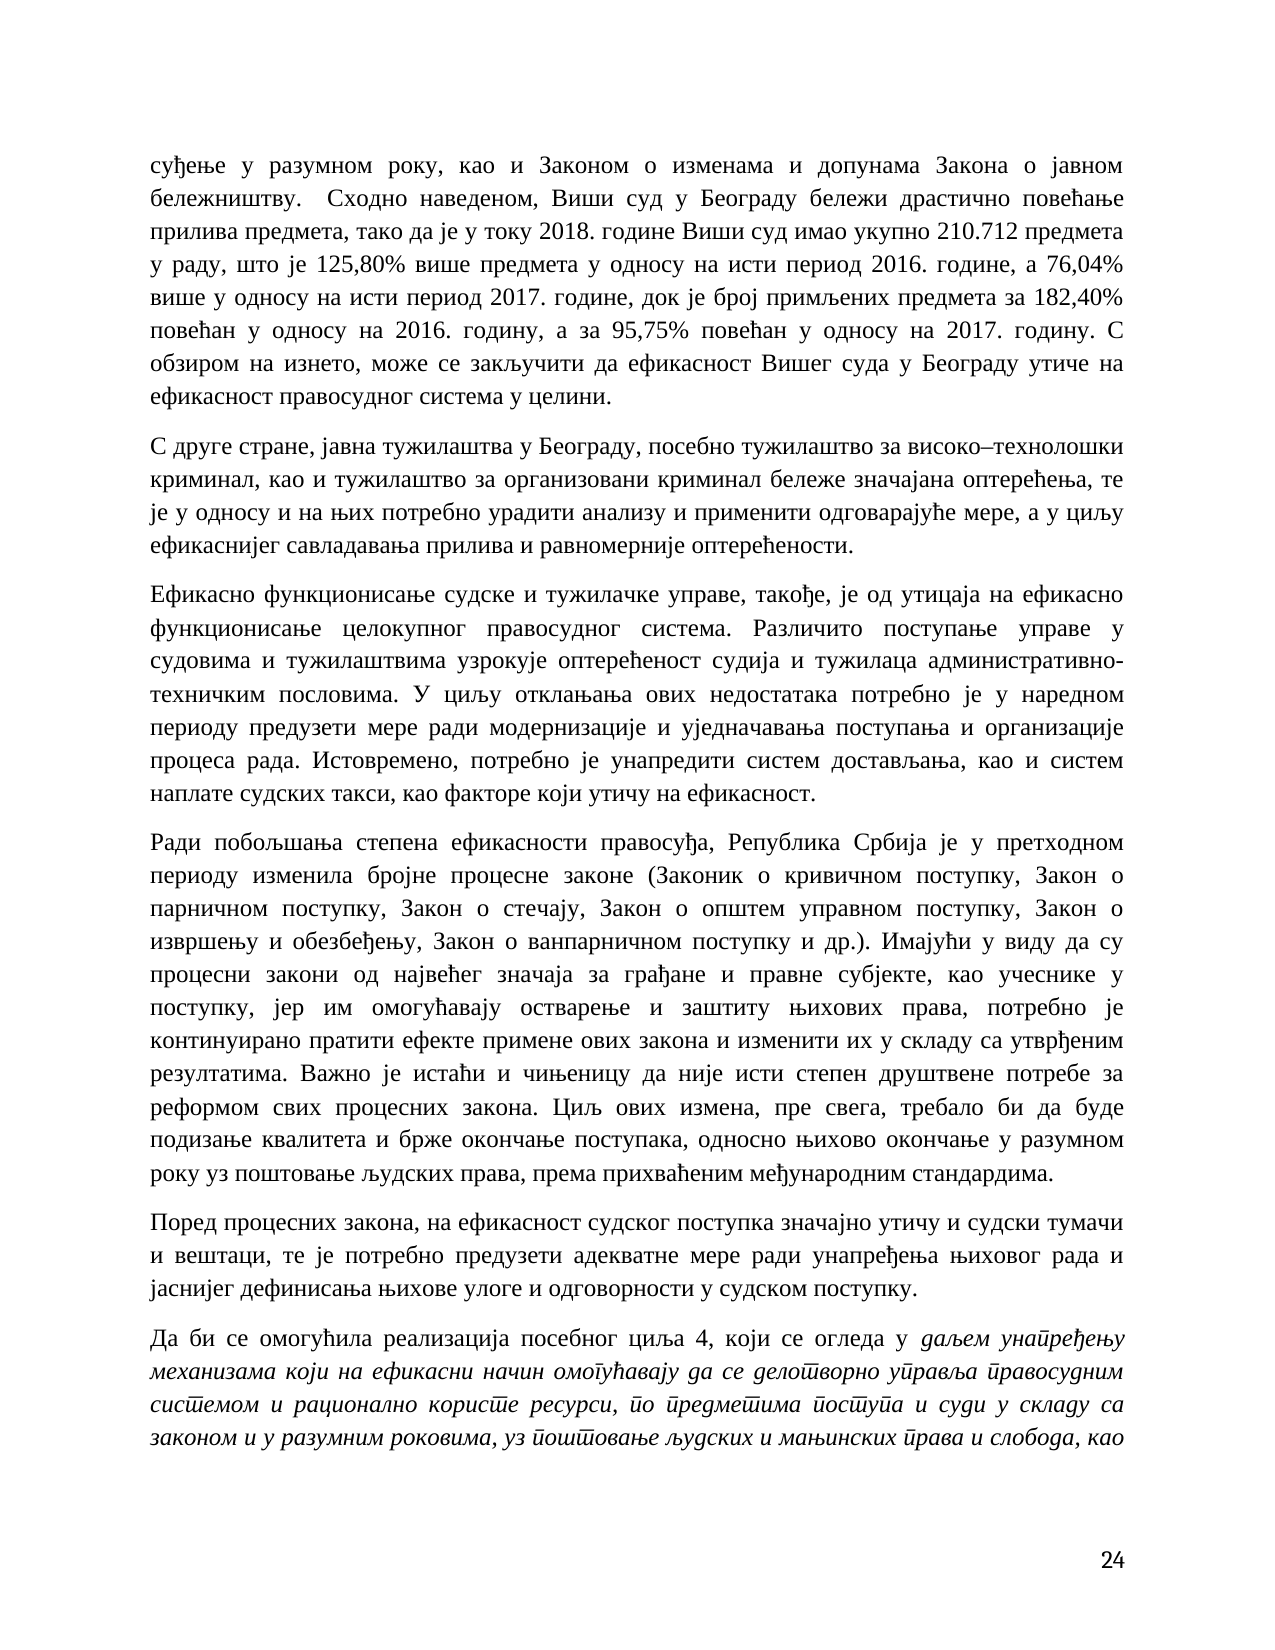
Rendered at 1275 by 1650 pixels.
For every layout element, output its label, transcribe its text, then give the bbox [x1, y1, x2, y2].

text Ради побољшања степена ефикасности правосуђа, Република Србија је у претходном периоду изменила бројне процесне законе (Законик о кривичном поступку, Закон о парничном поступку, Закон о стечају, Закон о општем управном поступку, Закон о извршењу и обезбеђењу, Закон о ванпарничном поступку и др.). Имајући у виду да су процесни закони од највећег значаја за грађане и правне субјекте, као учеснике у поступку, јер им омогућавају остварење и заштиту њихових права, потребно је континуирано пратити ефекте примене ових закона и изменити их у складу са утврђеним резултатима. Важно је истаћи и чињеницу да није исти степен друштвене потребе за реформом свих процесних закона. Циљ ових измена, пре свега, требало би да буде подизање квалитета и брже окончање поступака, односно њихово окончање у разумном року уз поштовање људских права, према прихваћеним међународним стандардима. [150, 827, 1125, 1186]
text С друге стране, јавна тужилаштва у Београду, посебно тужилаштво за високо–технолошки криминал, као и тужилаштво за организовани криминал бележе значајана оптерећења, те је у односу и на њих потребно урадити анализу и применити одговарајуће мере, а у циљу ефикаснијег савладавања прилива и равномерније оптерећености. [150, 431, 1125, 559]
text Ефикасно функционисање судске и тужилачке управе, такође, је од утицаја на ефикасно функционисање целокупног правосудног система. Различито поступање управе у судовима и тужилаштвима узрокује оптерећеност судија и тужилаца административно-техничким пословима. У циљу отклањања ових недостатака потребно је у наредном периоду предузети мере ради модернизације и уједначавања поступања и организације процеса рада. Истовремено, потребно је унапредити систем достављања, као и систем наплате судских такси, као факторе који утичу на ефикасност. [150, 579, 1125, 806]
text Поред процесних закона, на ефикасност судског поступка значајно утичу и судски тумачи и вештаци, те је потребно предузети адекватне мере ради унапређења њиховог рада и јаснијег дефинисања њихове улоге и одговорности у судском поступку. [150, 1207, 1125, 1302]
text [150, 1323, 1125, 1451]
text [150, 150, 1125, 410]
